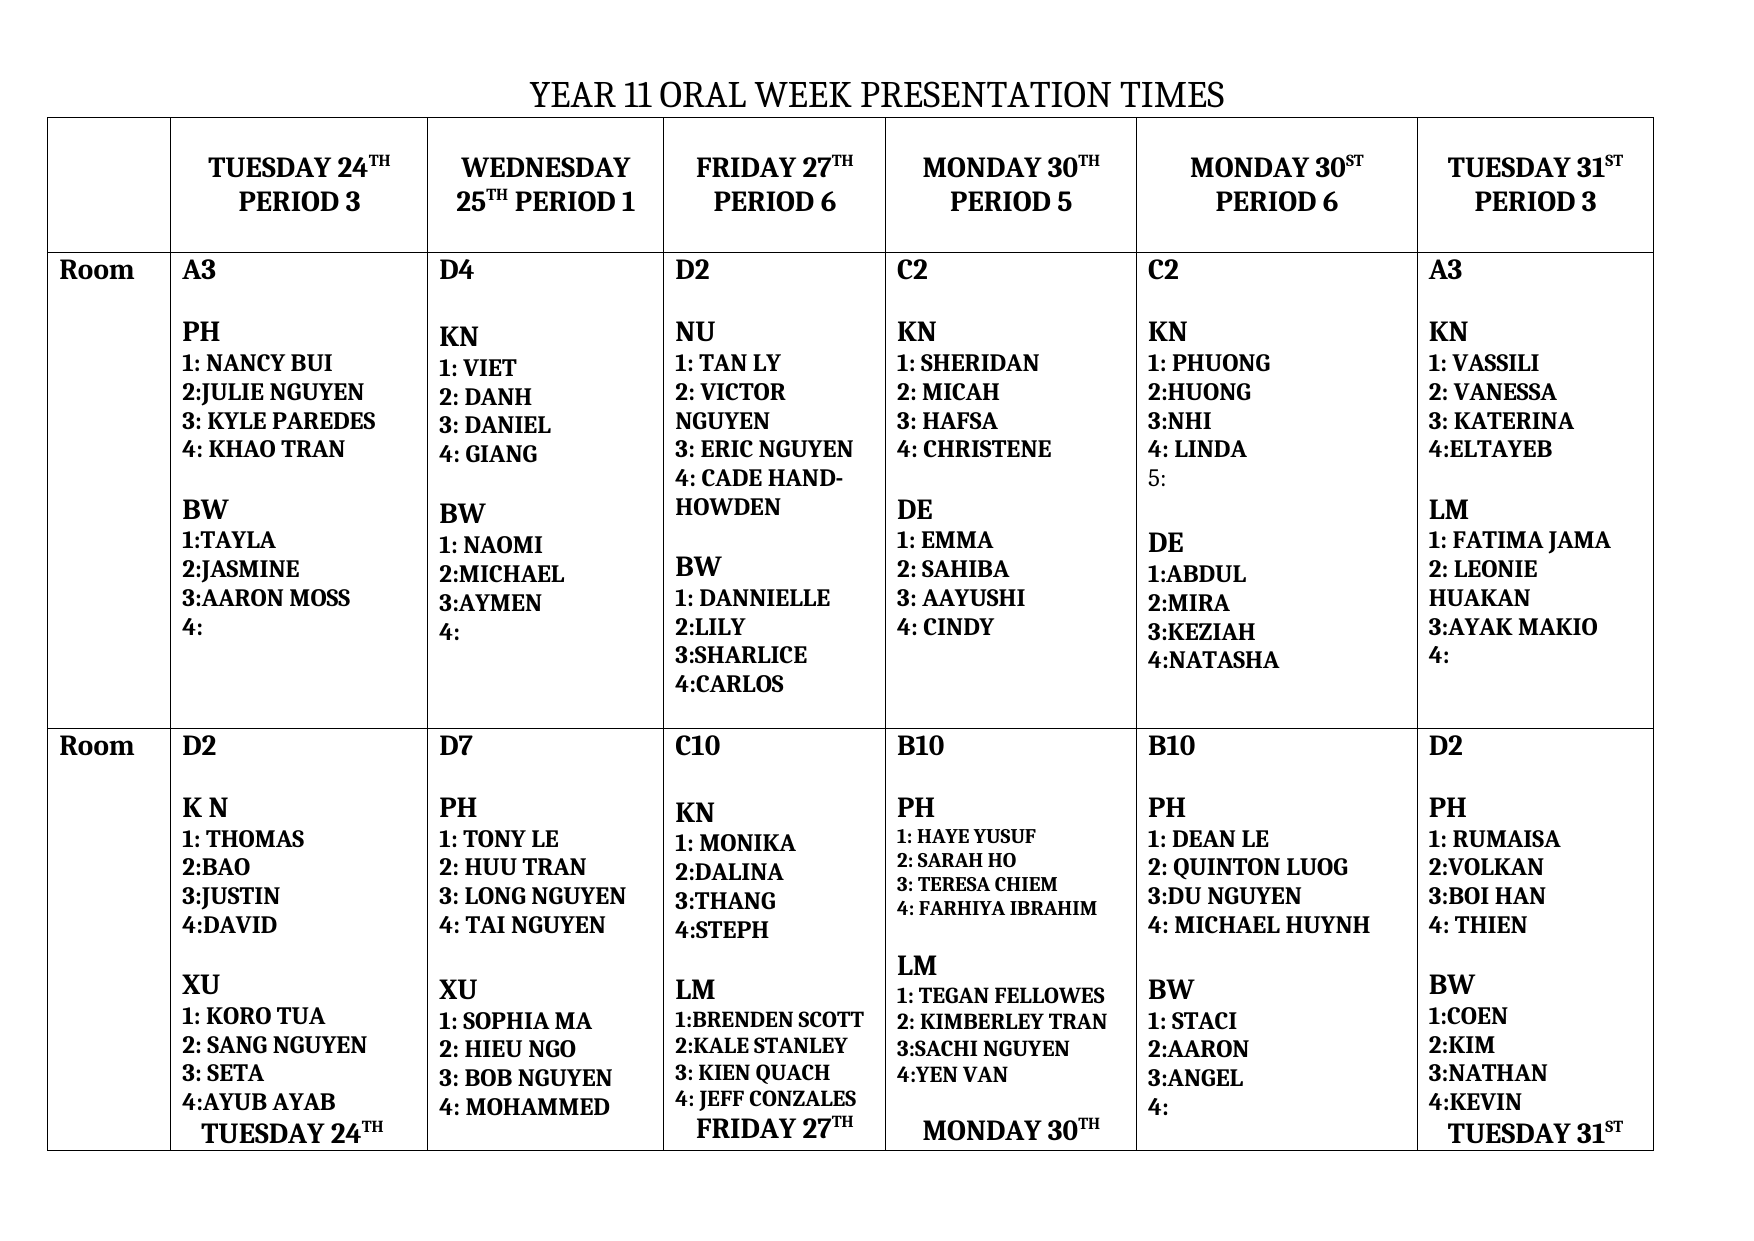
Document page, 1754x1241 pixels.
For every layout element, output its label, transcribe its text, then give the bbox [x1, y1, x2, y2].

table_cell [1137, 729, 1417, 1150]
table_header TUESDAY 31ST PERIOD 3 [1418, 118, 1653, 252]
table_cell Room [48, 729, 170, 1150]
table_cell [1418, 729, 1653, 1150]
table_header TUESDAY 24TH PERIOD 3 [171, 118, 427, 252]
table_header WEDNESDAY 25TH PERIOD 1 [428, 118, 663, 252]
table_header [48, 118, 170, 252]
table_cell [664, 729, 885, 1150]
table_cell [428, 729, 663, 1150]
table_header FRIDAY 27TH PERIOD 6 [664, 118, 885, 252]
table_cell D2 NU 1: TAN LY 2: VICTOR NGUYEN 3: ERIC NGUYEN 4: CADE HAND-HOWDEN BW 1: DANNIELLE 2:LILY 3:SHARLICE 4:CARLOS [664, 253, 885, 728]
table_cell C2 KN 1: SHERIDAN 2: MICAH 3: HAFSA 4: CHRISTENE DE 1: EMMA 2: SAHIBA 3: AAYUSHI 4: CINDY [886, 253, 1136, 728]
table_header MONDAY 30TH PERIOD 5 [886, 118, 1136, 252]
table_cell A3 PH 1: NANCY BUI 2:JULIE NGUYEN 3: KYLE PAREDES 4: KHAO TRAN BW 1:TAYLA 2:JASMINE 3:AARON MOSS 4: [171, 253, 427, 728]
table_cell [171, 729, 427, 1150]
table_header MONDAY 30ST PERIOD 6 [1137, 118, 1417, 252]
table_cell A3 KN 1: VASSILI 2: VANESSA 3: KATERINA 4:ELTAYEB LM 1: FATIMA JAMA 2: LEONIE HUAKAN 3:AYAK MAKIO 4: [1418, 253, 1653, 728]
table_cell C2 KN 1: PHUONG 2:HUONG 3:NHI 4: LINDA 5: DE 1:ABDUL 2:MIRA 3:KEZIAH 4:NATASHA [1137, 253, 1417, 728]
table_cell D4 KN 1: VIET 2: DANH 3: DANIEL 4: GIANG BW 1: NAOMI 2:MICHAEL 3:AYMEN 4: [428, 253, 663, 728]
table_cell Room [48, 253, 170, 728]
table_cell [886, 729, 1136, 1150]
